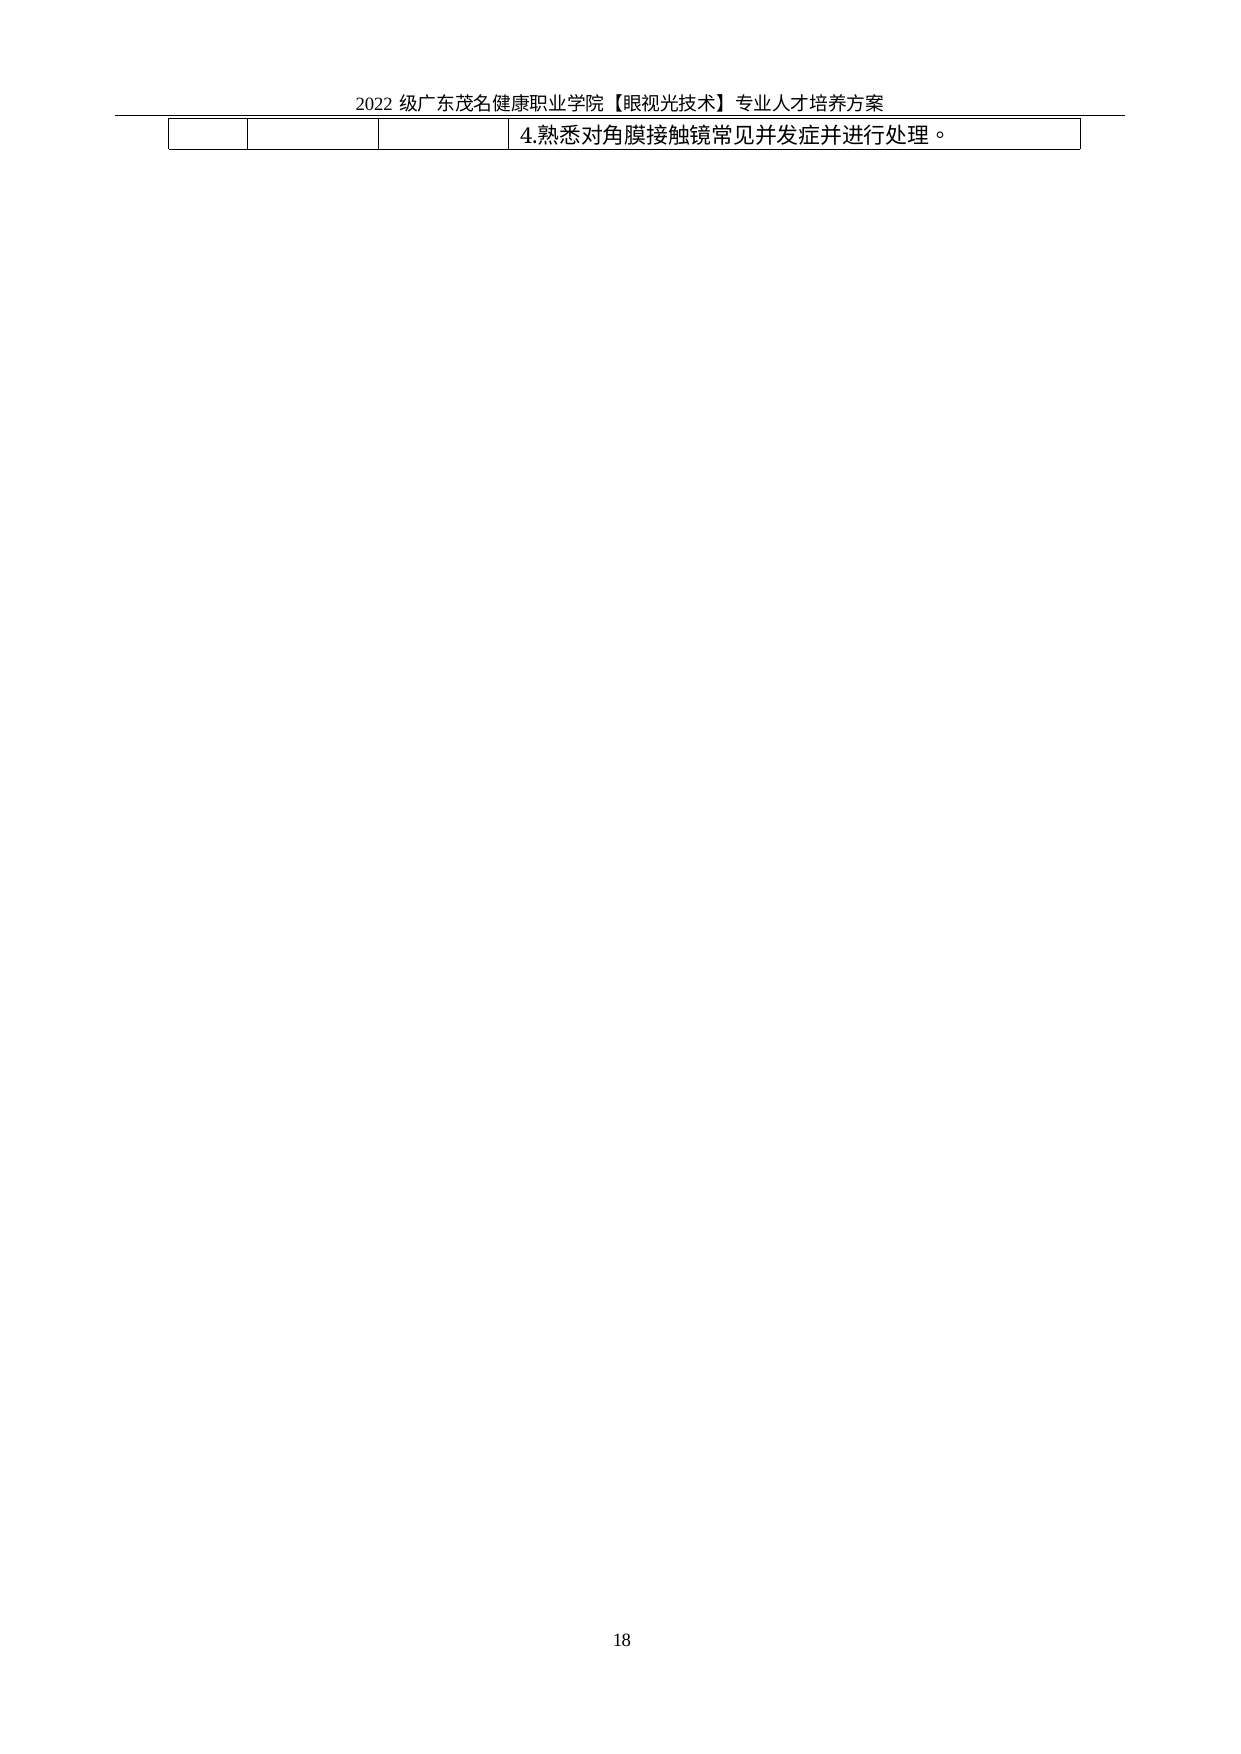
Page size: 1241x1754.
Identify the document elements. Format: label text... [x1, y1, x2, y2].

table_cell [509, 119, 1080, 149]
table_cell 课程目标 [379, 119, 508, 149]
